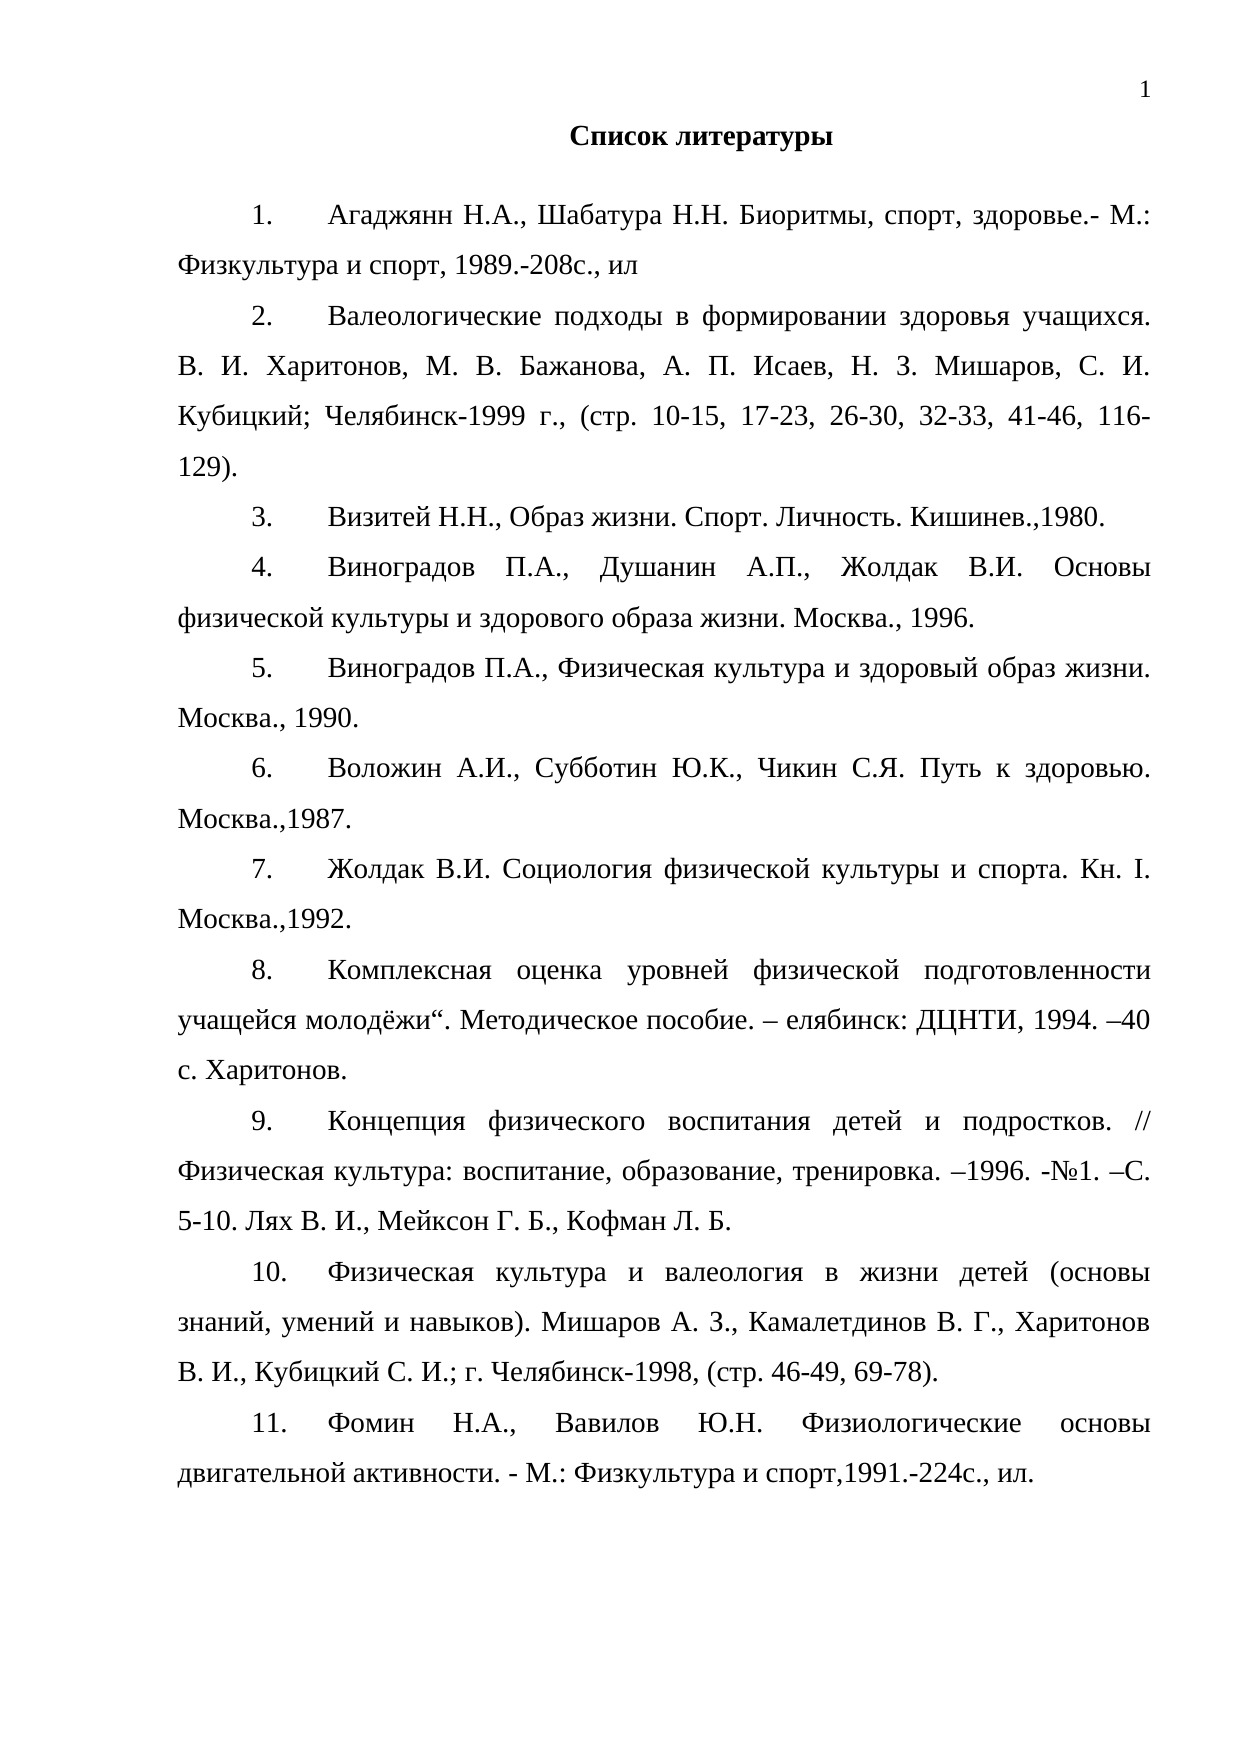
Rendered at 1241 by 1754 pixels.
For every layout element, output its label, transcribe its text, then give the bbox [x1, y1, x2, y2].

list Виноградов П.А., Физическая культура и здоровый образ жизни. Москва., 1990. [177, 650, 1152, 734]
list Физическая культура и валеология в жизни детей (основы знаний, умений и навыков). Мишаров А. З., Камалетдинов В. Г., Харитонов В. И., Кубицкий С. И.; г. Челябинск-1998, (стр. 46-49, 69-78). [177, 1254, 1152, 1388]
list Комплексная оценка уровней физической подготовленности учащейся молодёжи“. Методическое пособие. – елябинск: ДЦНТИ, 1994. –40 с. Харитонов. [177, 952, 1152, 1086]
list Воложин А.И., Субботин Ю.К., Чикин С.Я. Путь к здоровью. Москва.,1987. [177, 751, 1152, 834]
list Жолдак В.И. Социология физической культуры и спорта. Кн. I. Москва.,1992. [177, 851, 1152, 935]
list Фомин Н.А., Вавилов Ю.Н. Физиологические основы двигательной активности. - М.: Физкультура и спорт,1991.-224с., ил. [177, 1405, 1152, 1488]
list Концепция физического воспитания детей и подростков. // Физическая культура: воспитание, образование, тренировка. –1996. -№1. –С. 5-10. Лях В. И., Мейксон Г. Б., Кофман Л. Б. [177, 1103, 1152, 1237]
list Агаджянн Н.А., Шабатура Н.Н. Биоритмы, спорт, здоровье.- М.: Физкультура и спорт, 1989.-208с., ил [177, 197, 1152, 281]
list Валеологические подходы в формировании здоровья учащихся. В. И. Харитонов, М. В. Бажанова, А. П. Исаев, Н. З. Мишаров, С. И. Кубицкий; Челябинск-1999 г., (стр. 10-15, 17-23, 26-30, 32-33, 41-46, 116-129). [177, 298, 1152, 482]
list Виноградов П.А., Душанин А.П., Жолдак В.И. Основы физической культуры и здорового образа жизни. Москва., 1996. [177, 549, 1152, 633]
list Визитей Н.Н., Образ жизни. Спорт. Личность. Кишинев.,1980. [177, 499, 1152, 533]
subtitle Список литературы [177, 118, 1152, 152]
